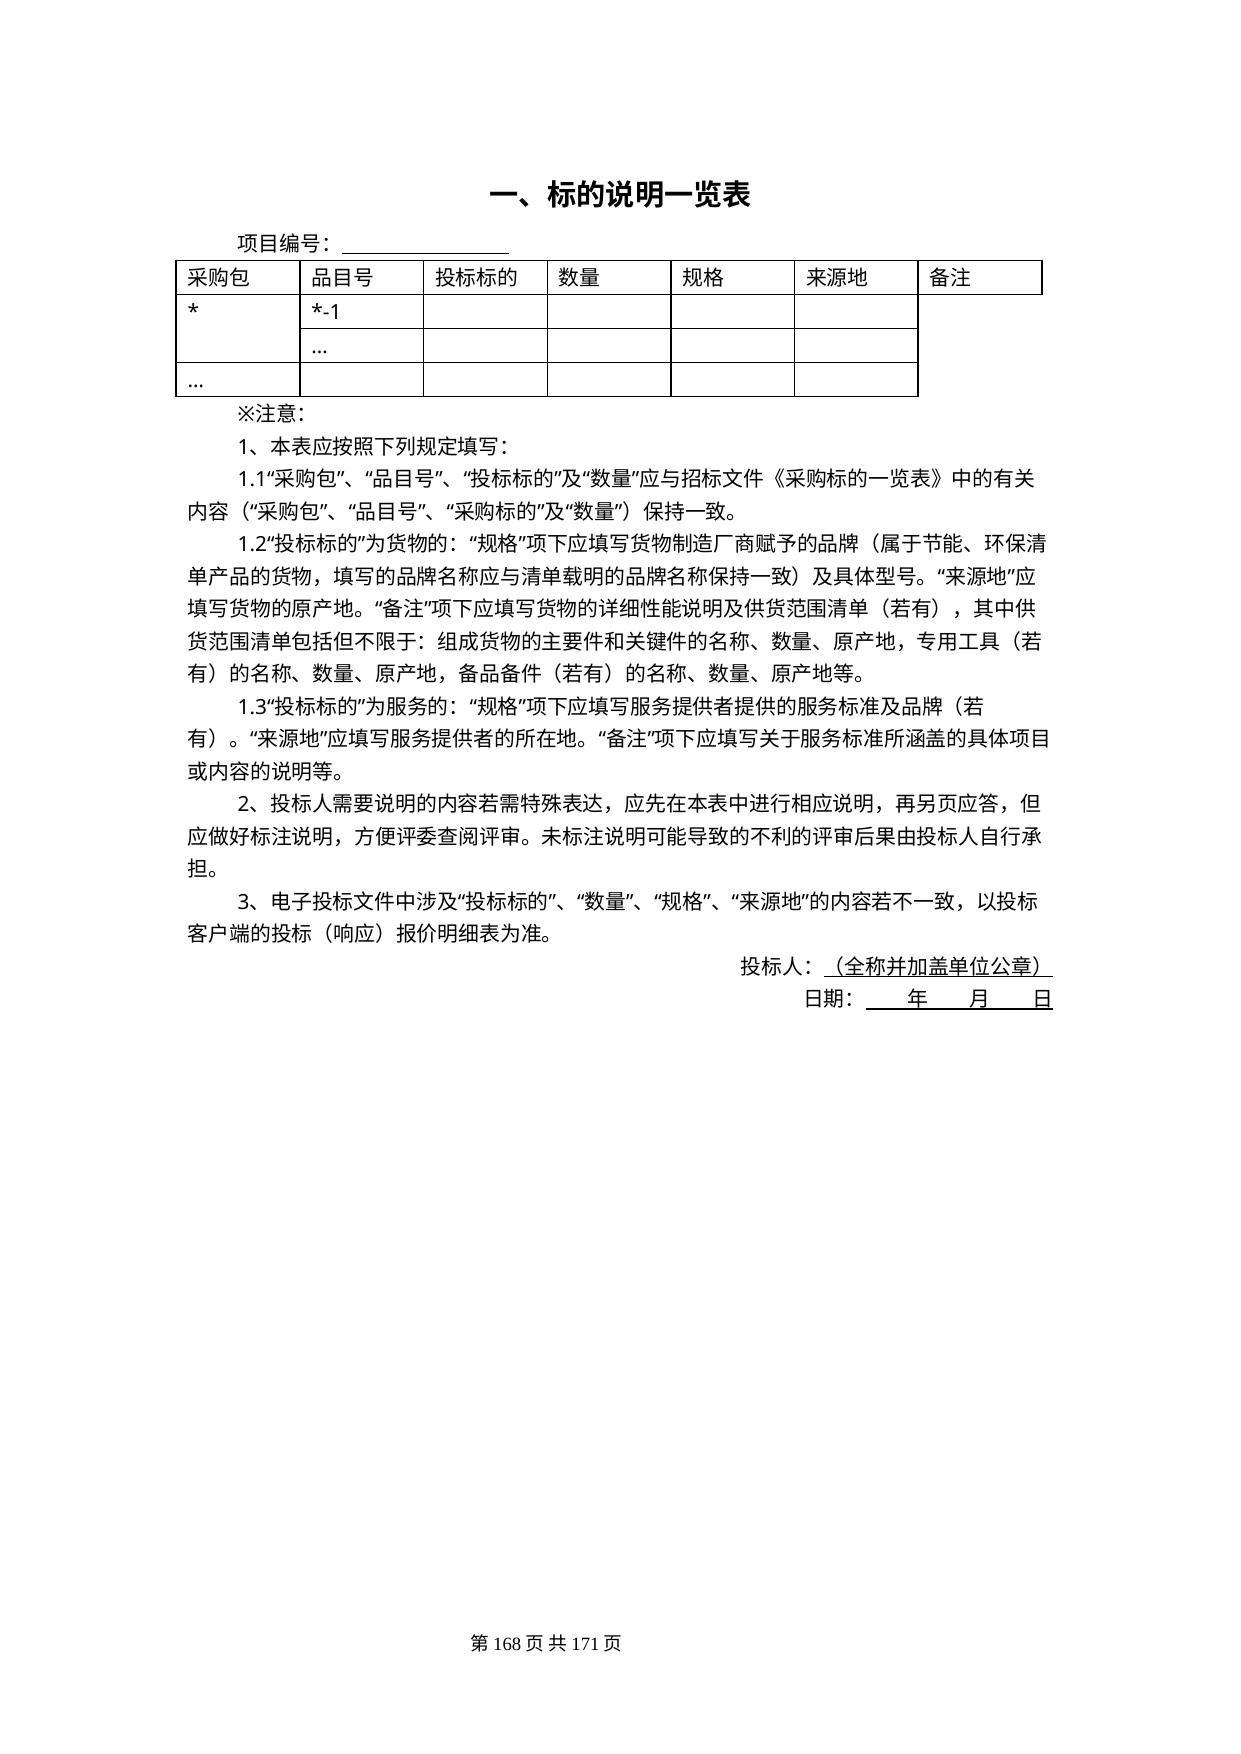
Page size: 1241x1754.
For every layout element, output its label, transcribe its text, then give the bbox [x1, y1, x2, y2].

table_cell … [301, 329, 423, 362]
table_cell [795, 329, 917, 362]
table_header 规格 [672, 261, 794, 293]
text 日期： 年 月 日 [187, 982, 1053, 1015]
table_cell * [177, 295, 299, 362]
table_header 采购包 [177, 261, 299, 293]
text 3、电子投标文件中涉及“投标标的”、“数量”、“规格”、“来源地”的内容若不一致，以投标客户端的投标（响应）报价明细表为准。 [187, 885, 1053, 950]
table_cell [672, 329, 794, 362]
text 投标人：（全称并加盖单位公章） [187, 950, 1053, 982]
table_cell [548, 363, 670, 396]
table_header 品目号 [301, 261, 423, 293]
table_cell [301, 363, 423, 396]
table_cell [795, 363, 917, 396]
table_cell *-1 [301, 295, 423, 328]
text 2、投标人需要说明的内容若需特殊表达，应先在本表中进行相应说明，再另页应答，但应做好标注说明，方便评委查阅评审。未标注说明可能导致的不利的评审后果由投标人自行承担。 [187, 787, 1053, 885]
table_header 备注 [919, 261, 1041, 293]
table_cell [795, 295, 917, 328]
table_cell [424, 363, 547, 396]
text 1.3“投标标的”为服务的：“规格”项下应填写服务提供者提供的服务标准及品牌（若有）。“来源地”应填写服务提供者的所在地。“备注”项下应填写关于服务标准所涵盖的具体项目或内容的说明等。 [187, 690, 1053, 787]
table_cell [548, 329, 670, 362]
table_cell [424, 295, 547, 328]
table_cell [672, 295, 794, 328]
table_header 投标标的 [424, 261, 547, 293]
table_header 来源地 [795, 261, 917, 293]
table_cell [548, 295, 670, 328]
table_cell [672, 363, 794, 396]
text 项目编号： [187, 227, 1053, 259]
text 1、本表应按照下列规定填写： [187, 430, 1053, 462]
text 一、标的说明一览表 [187, 162, 1053, 227]
text ※注意： [187, 397, 1053, 430]
text 1.2“投标标的”为货物的：“规格”项下应填写货物制造厂商赋予的品牌（属于节能、环保清单产品的货物，填写的品牌名称应与清单载明的品牌名称保持一致）及具体型号。“来源地”应填写货物的原产地。“备注”项下应填写货物的详细性能说明及供货范围清单（若有），其中供货范围清单包括但不限于：组成货物的主要件和关键件的名称、数量、原产地，专用工具（若有）的名称、数量、原产地，备品备件（若有）的名称、数量、原产地等。 [187, 527, 1053, 690]
text 1.1“采购包”、“品目号”、“投标标的”及“数量”应与招标文件《采购标的一览表》中的有关内容（“采购包”、“品目号”、“采购标的”及“数量”）保持一致。 [187, 462, 1053, 527]
table_cell … [177, 363, 299, 396]
table_header 数量 [548, 261, 670, 293]
table_cell [424, 329, 547, 362]
